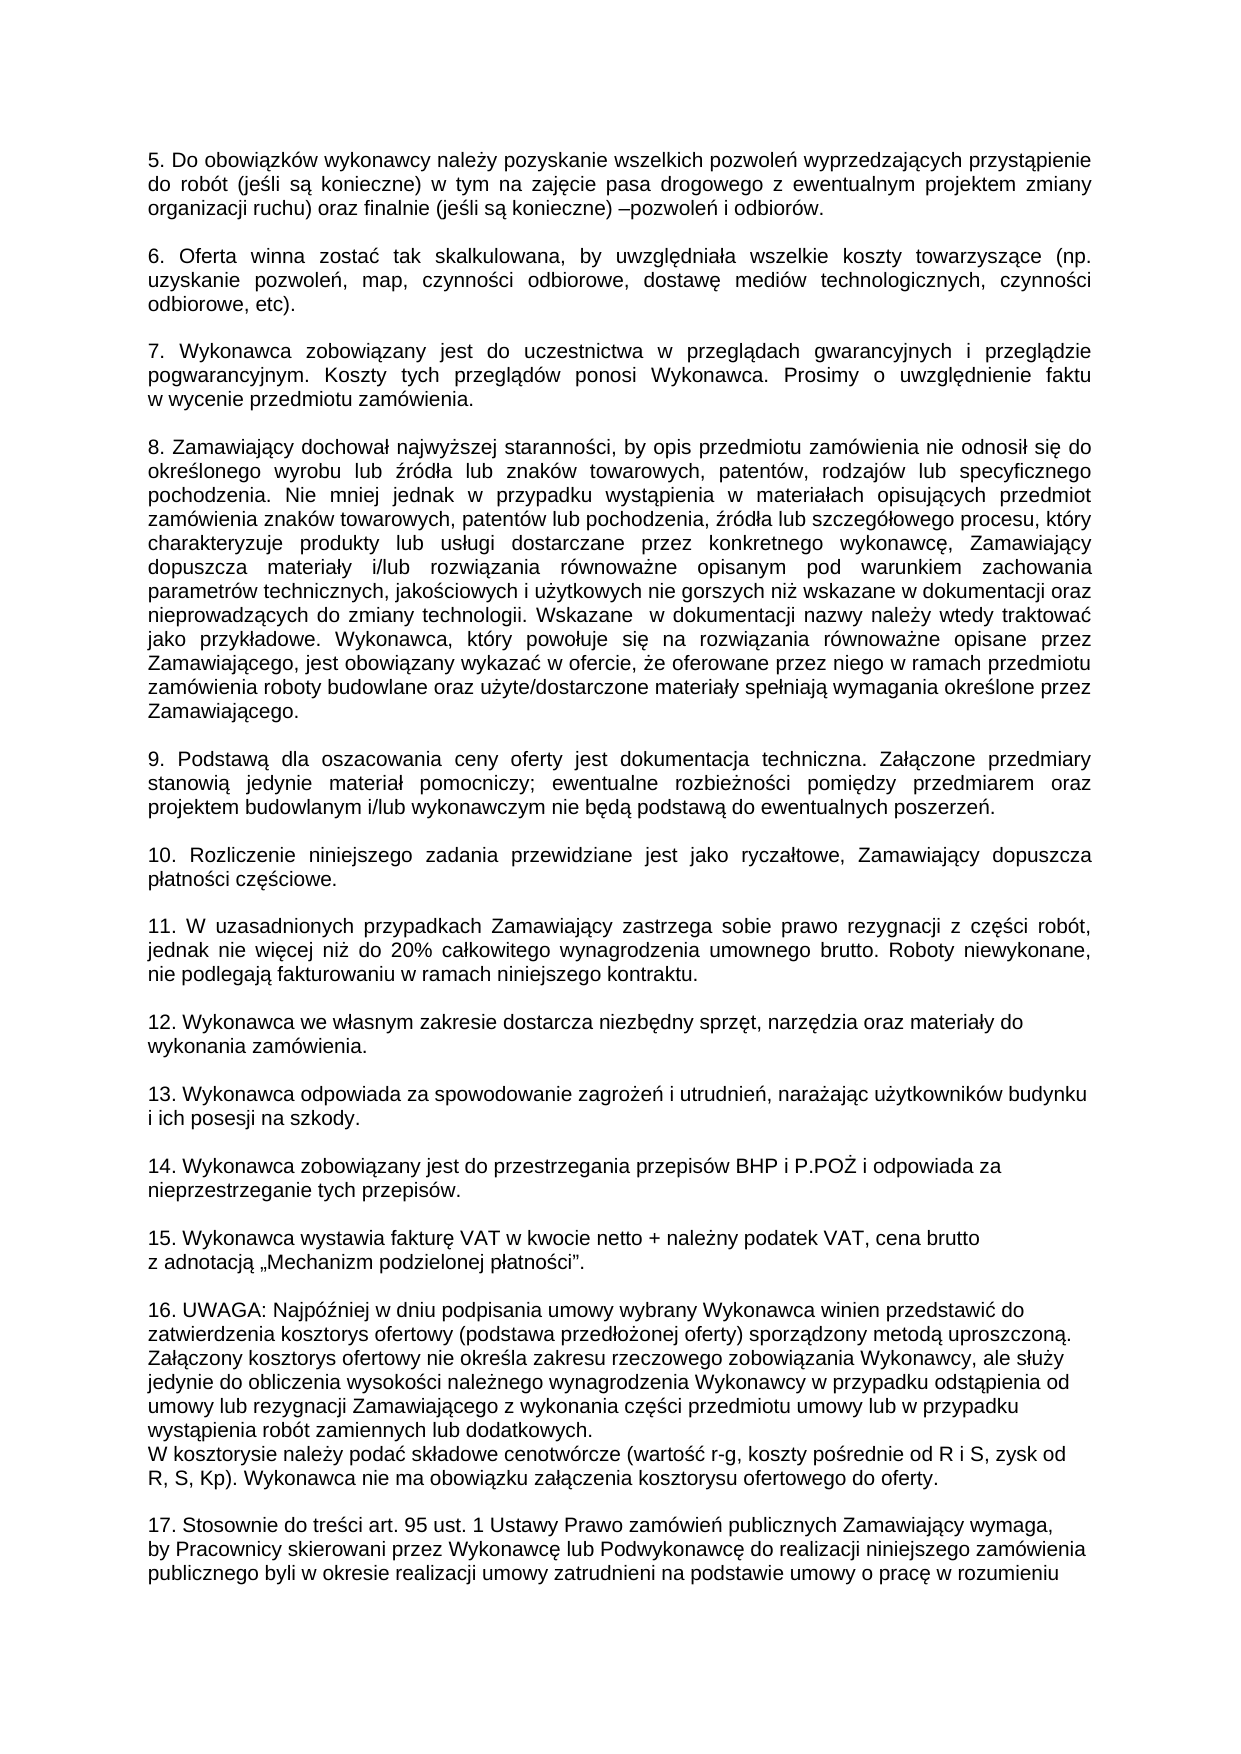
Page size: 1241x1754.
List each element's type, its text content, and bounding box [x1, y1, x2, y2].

text 6. Oferta winna zostać tak skalkulowana, by uwzględniała wszelkie koszty towarzyszące (np. uzyskanie pozwoleń, map, czynności odbiorowe, dostawę mediów technologicznych, czynności odbiorowe, etc). [148, 243, 1093, 315]
text 5. Do obowiązków wykonawcy należy pozyskanie wszelkich pozwoleń wyprzedzających przystąpienie do robót (jeśli są konieczne) w tym na zajęcie pasa drogowego z ewentualnym projektem zmiany organizacji ruchu) oraz finalnie (jeśli są konieczne) –pozwoleń i odbiorów. [148, 148, 1093, 219]
text 13. Wykonawca odpowiada za spowodowanie zagrożeń i utrudnień, narażając użytkowników budynku i ich posesji na szkody. [148, 1082, 1093, 1130]
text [148, 1513, 1093, 1585]
text 12. Wykonawca we własnym zakresie dostarcza niezbędny sprzęt, narzędzia oraz materiały do wykonania zamówienia. [148, 1010, 1093, 1058]
text W kosztorysie należy podać składowe cenotwórcze (wartość r-g, koszty pośrednie od R i S, zysk od R, S, Kp). Wykonawca nie ma obowiązku załączenia kosztorysu ofertowego do oferty. [148, 1441, 1093, 1489]
text 11. W uzasadnionych przypadkach Zamawiający zastrzega sobie prawo rezygnacji z części robót, jednak nie więcej niż do 20% całkowitego wynagrodzenia umownego brutto. Roboty niewykonane, nie podlegają fakturowaniu w ramach niniejszego kontraktu. [148, 914, 1093, 986]
text 15. Wykonawca wystawia fakturę VAT w kwocie netto + należny podatek VAT, cena brutto z adnotacją „Mechanizm podzielonej płatności”. [148, 1226, 1093, 1274]
text 16. UWAGA: Najpóźniej w dniu podpisania umowy wybrany Wykonawca winien przedstawić do zatwierdzenia kosztorys ofertowy (podstawa przedłożonej oferty) sporządzony metodą uproszczoną. Załączony kosztorys ofertowy nie określa zakresu rzeczowego zobowiązania Wykonawcy, ale służy jedynie do obliczenia wysokości należnego wynagrodzenia Wykonawcy w przypadku odstąpienia od umowy lub rezygnacji Zamawiającego z wykonania części przedmiotu umowy lub w przypadku wystąpienia robót zamiennych lub dodatkowych. [148, 1298, 1093, 1441]
text 7. Wykonawca zobowiązany jest do uczestnictwa w przeglądach gwarancyjnych i przeglądzie pogwarancyjnym. Koszty tych przeglądów ponosi Wykonawca. Prosimy o uwzględnienie faktu w wycenie przedmiotu zamówienia. [148, 339, 1093, 411]
text 8. Zamawiający dochował najwyższej staranności, by opis przedmiotu zamówienia nie odnosił się do określonego wyrobu lub źródła lub znaków towarowych, patentów, rodzajów lub specyficznego pochodzenia. Nie mniej jednak w przypadku wystąpienia w materiałach opisujących przedmiot zamówienia znaków towarowych, patentów lub pochodzenia, źródła lub szczegółowego procesu, który charakteryzuje produkty lub usługi dostarczane przez konkretnego wykonawcę, Zamawiający dopuszcza materiały i/lub rozwiązania równoważne opisanym pod warunkiem zachowania parametrów technicznych, jakościowych i użytkowych nie gorszych niż wskazane w dokumentacji oraz nieprowadzących do zmiany technologii. Wskazane w dokumentacji nazwy należy wtedy traktować jako przykładowe. Wykonawca, który powołuje się na rozwiązania równoważne opisane przez Zamawiającego, jest obowiązany wykazać w ofercie, że oferowane przez niego w ramach przedmiotu zamówienia roboty budowlane oraz użyte/dostarczone materiały spełniają wymagania określone przez Zamawiającego. [148, 435, 1093, 723]
text 9. Podstawą dla oszacowania ceny oferty jest dokumentacja techniczna. Załączone przedmiary stanowią jedynie materiał pomocniczy; ewentualne rozbieżności pomiędzy przedmiarem oraz projektem budowlanym i/lub wykonawczym nie będą podstawą do ewentualnych poszerzeń. [148, 747, 1093, 818]
text 10. Rozliczenie niniejszego zadania przewidziane jest jako ryczałtowe, Zamawiający dopuszcza płatności częściowe. [148, 842, 1093, 890]
text 14. Wykonawca zobowiązany jest do przestrzegania przepisów BHP i P.POŻ i odpowiada za nieprzestrzeganie tych przepisów. [148, 1154, 1093, 1202]
